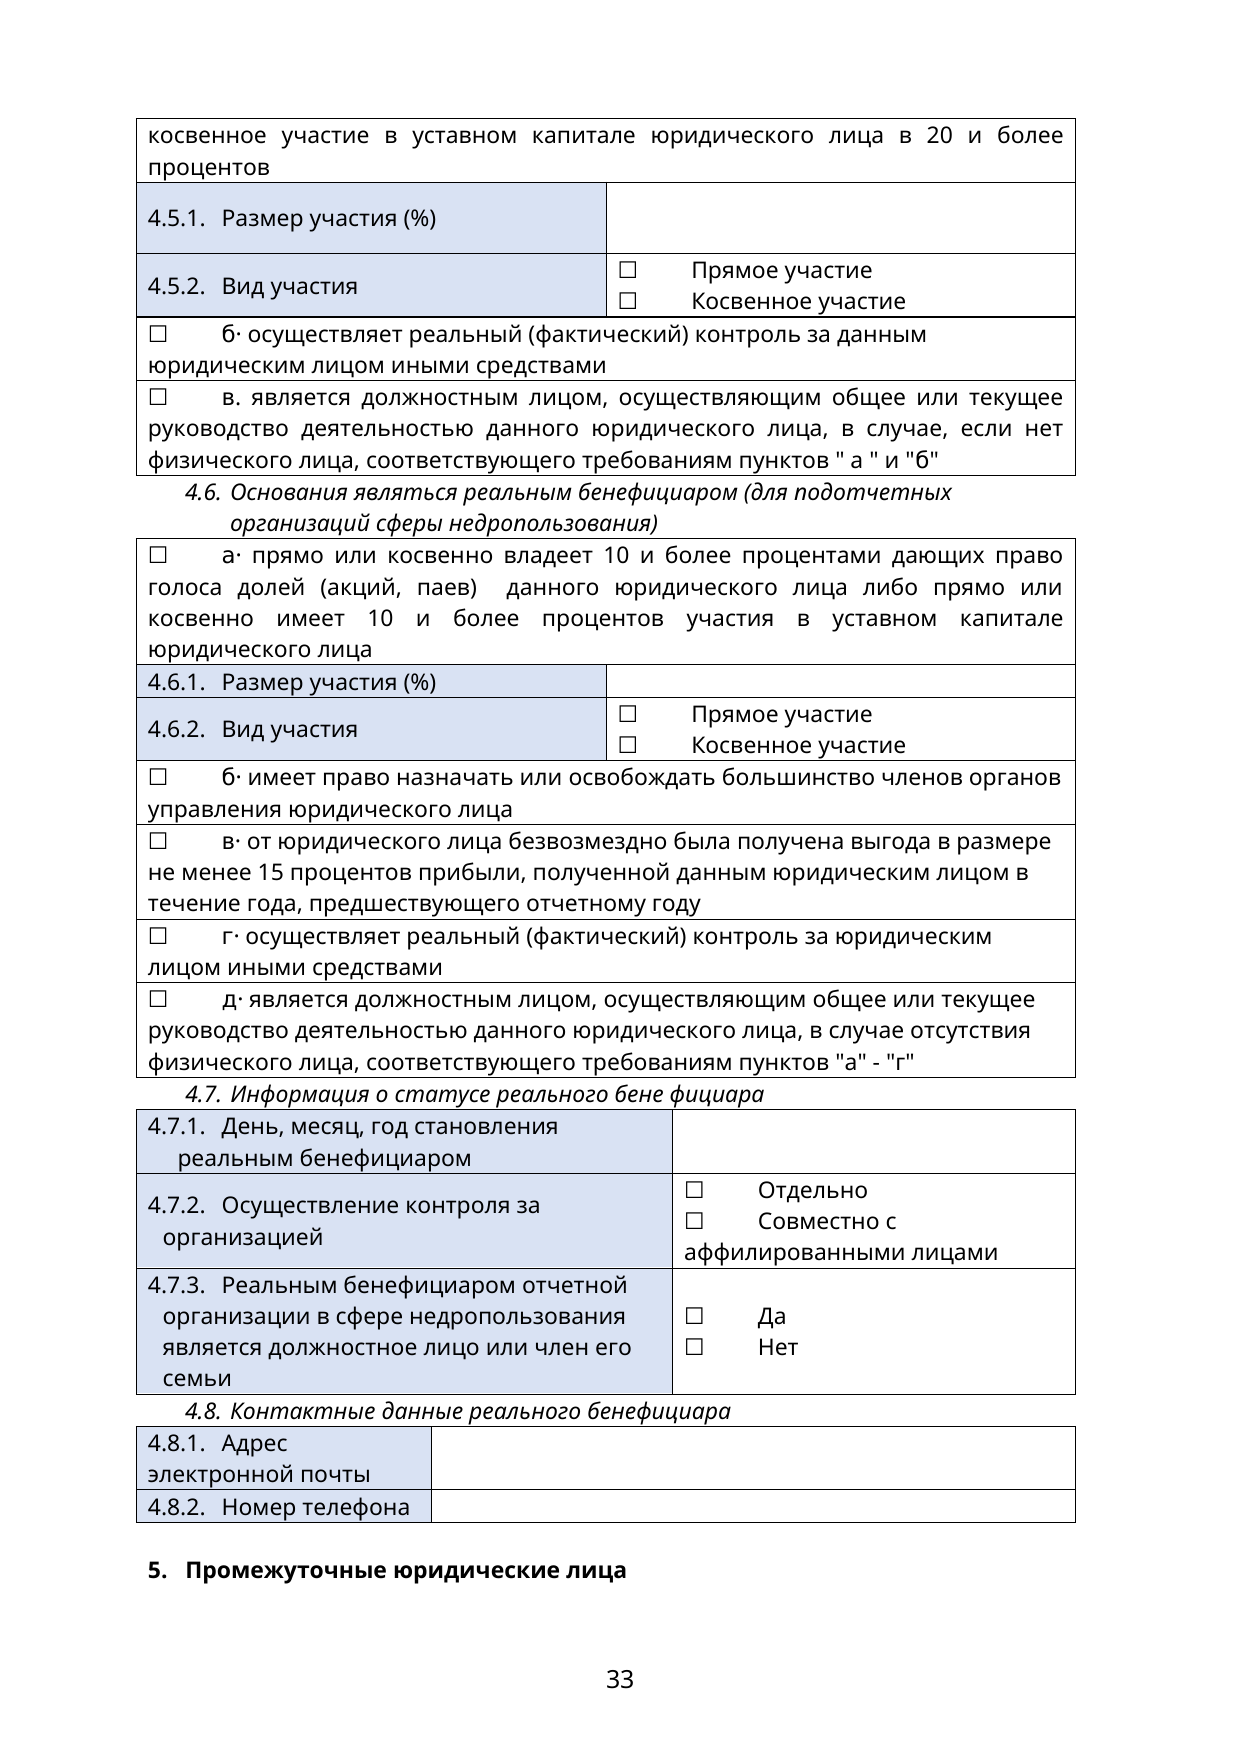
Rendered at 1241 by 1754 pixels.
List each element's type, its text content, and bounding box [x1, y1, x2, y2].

list Промежуточные юридические лица [148, 1554, 1092, 1585]
table_cell б․ осуществляет реальный (фактический) контроль за данным юридическим лицом иными средствами [137, 318, 1075, 380]
table_header [673, 1110, 1075, 1173]
table_cell [432, 1490, 1075, 1522]
table_cell д․ является должностным лицом, осуществляющим общее или текущее руководство деятельностью данного юридического лица, в случае отсутствия физического лица, соответствующего требованиям пунктов "а" - "г" [137, 983, 1075, 1077]
table_cell [607, 665, 1075, 697]
table_cell Прямое участие Косвенное участие [607, 254, 1075, 316]
list Основания являться реальным бенефициаром (для подотчетных организаций сферы недропользования) [185, 476, 1092, 538]
table_cell Отдельно Совместно с аффилированными лицами [673, 1174, 1075, 1267]
table_header а․ прямо или косвенно владеет 10 и более процентами дающих право голоса долей (акций, паев) данного юридического лица либо прямо или косвенно имеет 10 и более процентов участия в уставном капитале юридического лица [137, 539, 1075, 664]
list Контактные данные реального бенефициара [185, 1394, 1092, 1426]
table_cell [607, 183, 1075, 253]
table_cell Да Нет [673, 1269, 1075, 1393]
table_header День, месяц, год становления реальным бенефициаром [137, 1110, 672, 1173]
table_cell в. является должностным лицом, осуществляющим общее или текущее руководство деятельностью данного юридического лица, в случае, если нет физического лица, соответствующего требованиям пунктов " а " и "б" [137, 381, 1075, 475]
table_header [137, 119, 1075, 182]
table_cell б․ имеет право назначать или освобождать большинство членов органов управления юридического лица [137, 761, 1075, 824]
table_cell г․ осуществляет реальный (фактический) контроль за юридическим лицом иными средствами [137, 920, 1075, 982]
table_header Адрес электронной почты [137, 1427, 431, 1489]
table_cell Размер участия (%) [137, 183, 606, 253]
table_cell Номер телефона [137, 1490, 431, 1522]
table_cell Реальным бенефициаром отчетной организации в сфере недропользования является должностное лицо или член его семьи [137, 1269, 672, 1393]
table_cell Осуществление контроля за организацией [137, 1174, 672, 1267]
table_cell Прямое участие Косвенное участие [607, 698, 1075, 760]
table_cell Размер участия (%) [137, 665, 606, 697]
table_cell Вид участия [137, 254, 606, 316]
table_header [432, 1427, 1075, 1489]
table_cell Вид участия [137, 698, 606, 760]
table_cell в․ от юридического лица безвозмездно была получена выгода в размере не менее 15 процентов прибыли, полученной данным юридическим лицом в течение года, предшествующего отчетному году [137, 825, 1075, 918]
list Информация о статусе реального бене фициара [185, 1078, 1092, 1109]
